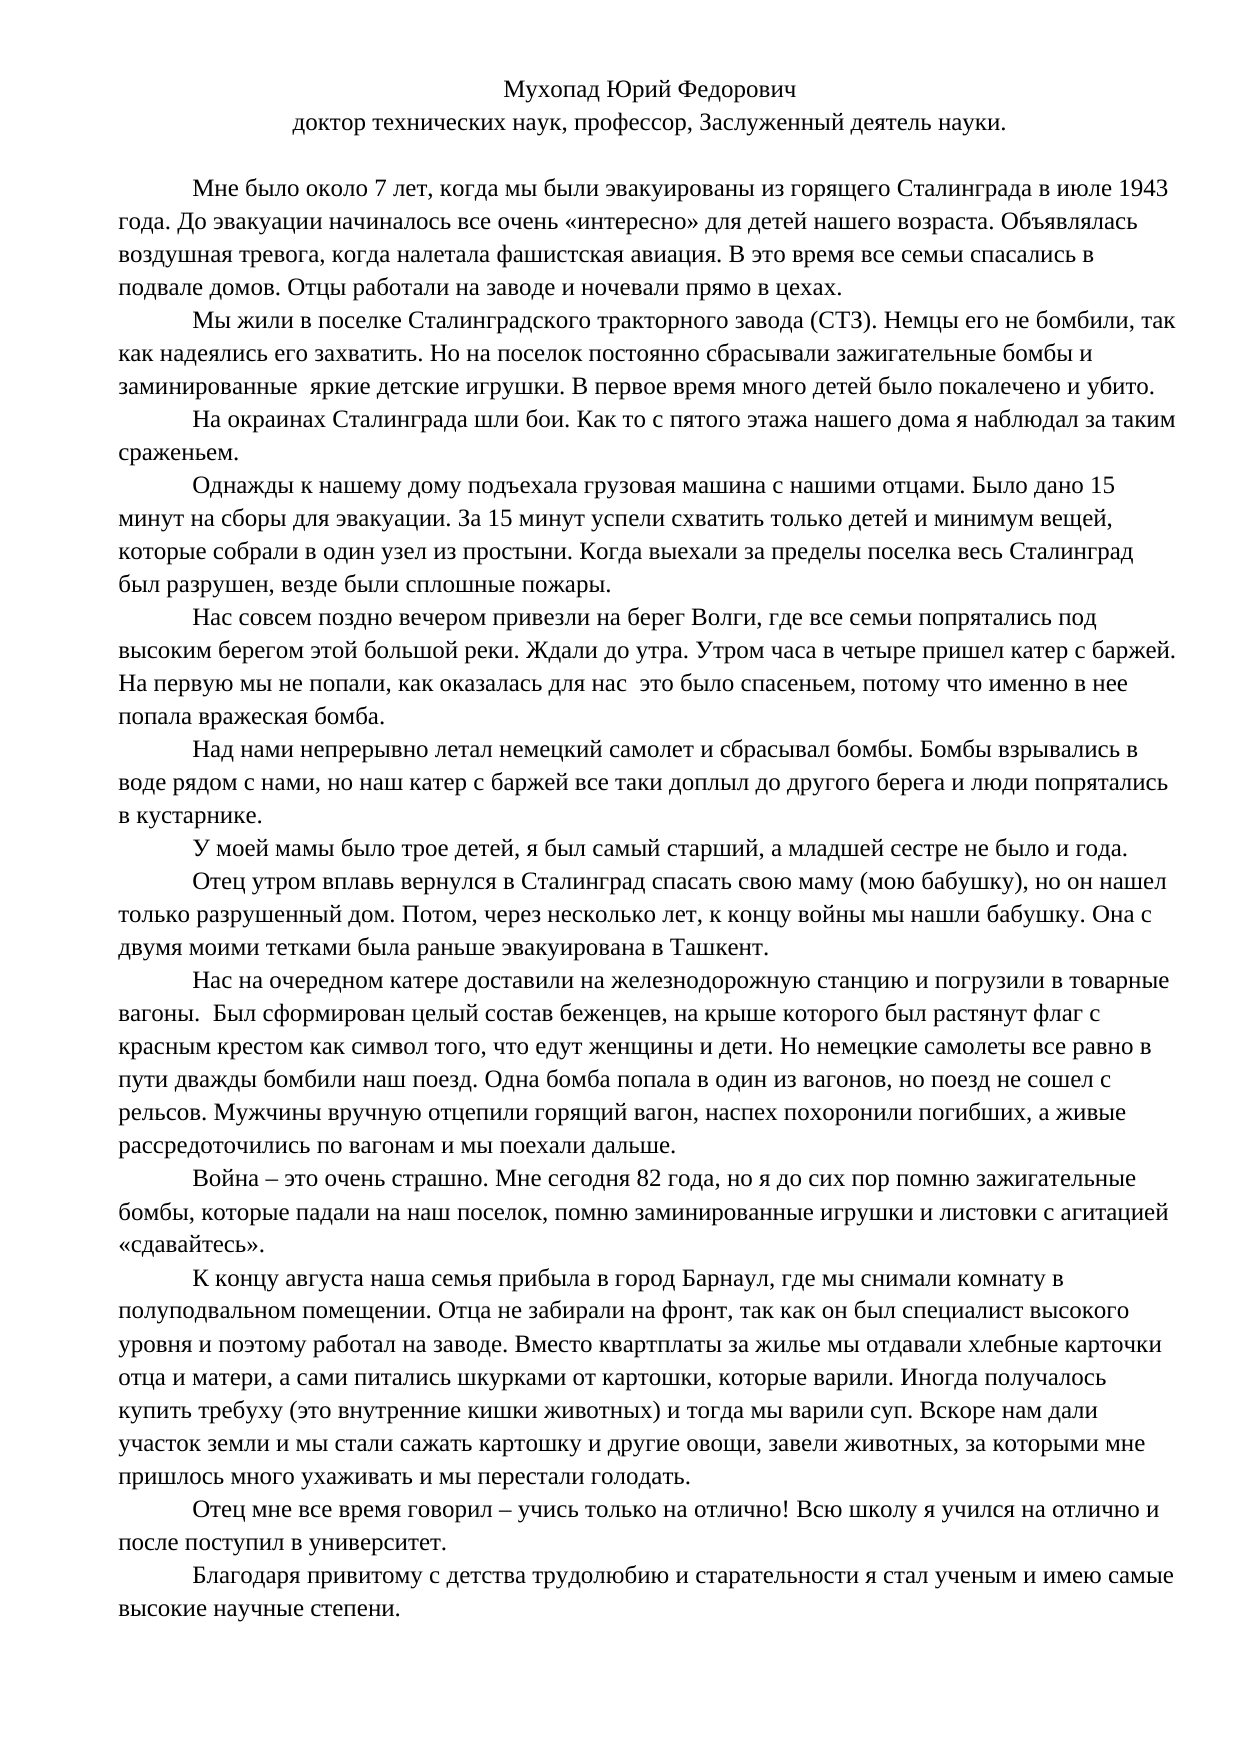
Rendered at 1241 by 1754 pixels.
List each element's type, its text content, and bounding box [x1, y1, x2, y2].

text Благодаря привитому с детства трудолюбию и старательности я стал ученым и имею самые высокие научные степени. [118, 1560, 1181, 1622]
text Мухопад Юрий Федорович [118, 74, 1181, 103]
text Нас на очередном катере доставили на железнодорожную станцию и погрузили в товарные вагоны. Был сформирован целый состав беженцев, на крыше которого был растянут флаг с красным крестом как символ того, что едут женщины и дети. Но немецкие самолеты все равно в пути дважды бомбили наш поезд. Одна бомба попала в один из вагонов, но поезд не сошел с рельсов. Мужчины вручную отцепили горящий вагон, наспех похоронили погибших, а живые рассредоточились по вагонам и мы поехали дальше. [118, 965, 1181, 1159]
text Война – это очень страшно. Мне сегодня 82 года, но я до сих пор помню зажигательные бомбы, которые падали на наш поселок, помню заминированные игрушки и листовки с агитацией «сдавайтесь». [118, 1163, 1181, 1258]
text Отец утром вплавь вернулся в Сталинград спасать свою маму (мою бабушку), но он нашел только разрушенный дом. Потом, через несколько лет, к концу войны мы нашли бабушку. Она с двумя моими тетками была раньше эвакуирована в Ташкент. [118, 866, 1181, 961]
text Мы жили в поселке Сталинградского тракторного завода (СТЗ). Немцы его не бомбили, так как надеялись его захватить. Но на поселок постоянно сбрасывали зажигательные бомбы и заминированные яркие детские игрушки. В первое время много детей было покалечено и убито. [118, 305, 1181, 400]
text Нас совсем поздно вечером привезли на берег Волги, где все семьи попрятались под высоким берегом этой большой реки. Ждали до утра. Утром часа в четыре пришел катер с баржей. На первую мы не попали, как оказалась для нас это было спасеньем, потому что именно в нее попала вражеская бомба. [118, 602, 1181, 730]
text Мне было около 7 лет, когда мы были эвакуированы из горящего Сталинграда в июле 1943 года. До эвакуации начиналось все очень «интересно» для детей нашего возраста. Объявлялась воздушная тревога, когда налетала фашистская авиация. В это время все семьи спасались в подвале домов. Отцы работали на заводе и ночевали прямо в цехах. [118, 173, 1181, 301]
text Отец мне все время говорил – учись только на отлично! Всю школу я учился на отлично и после поступил в университет. [118, 1494, 1181, 1556]
text Над нами непрерывно летал немецкий самолет и сбрасывал бомбы. Бомбы взрывались в воде рядом с нами, но наш катер с баржей все таки доплыл до другого берега и люди попрятались в кустарнике. [118, 734, 1181, 829]
text Однажды к нашему дому подъехала грузовая машина с нашими отцами. Было дано 15 минут на сборы для эвакуации. За 15 минут успели схватить только детей и минимум вещей, которые собрали в один узел из простыни. Когда выехали за пределы поселка весь Сталинград был разрушен, везде были сплошные пожары. [118, 470, 1181, 598]
text доктор технических наук, профессор, Заслуженный деятель науки. [118, 107, 1181, 136]
text К концу августа наша семья прибыла в город Барнаул, где мы снимали комнату в полуподвальном помещении. Отца не забирали на фронт, так как он был специалист высокого уровня и поэтому работал на заводе. Вместо квартплаты за жилье мы отдавали хлебные карточки отца и матери, а сами питались шкурками от картошки, которые варили. Иногда получалось купить требуху (это внутренние кишки животных) и тогда мы варили суп. Вскоре нам дали участок земли и мы стали сажать картошку и другие овощи, завели животных, за которыми мне пришлось много ухаживать и мы перестали голодать. [118, 1263, 1181, 1489]
text На окраинах Сталинграда шли бои. Как то с пятого этажа нашего дома я наблюдал за таким сраженьем. [118, 404, 1181, 466]
text У моей мамы было трое детей, я был самый старший, а младшей сестре не было и года. [118, 833, 1181, 862]
